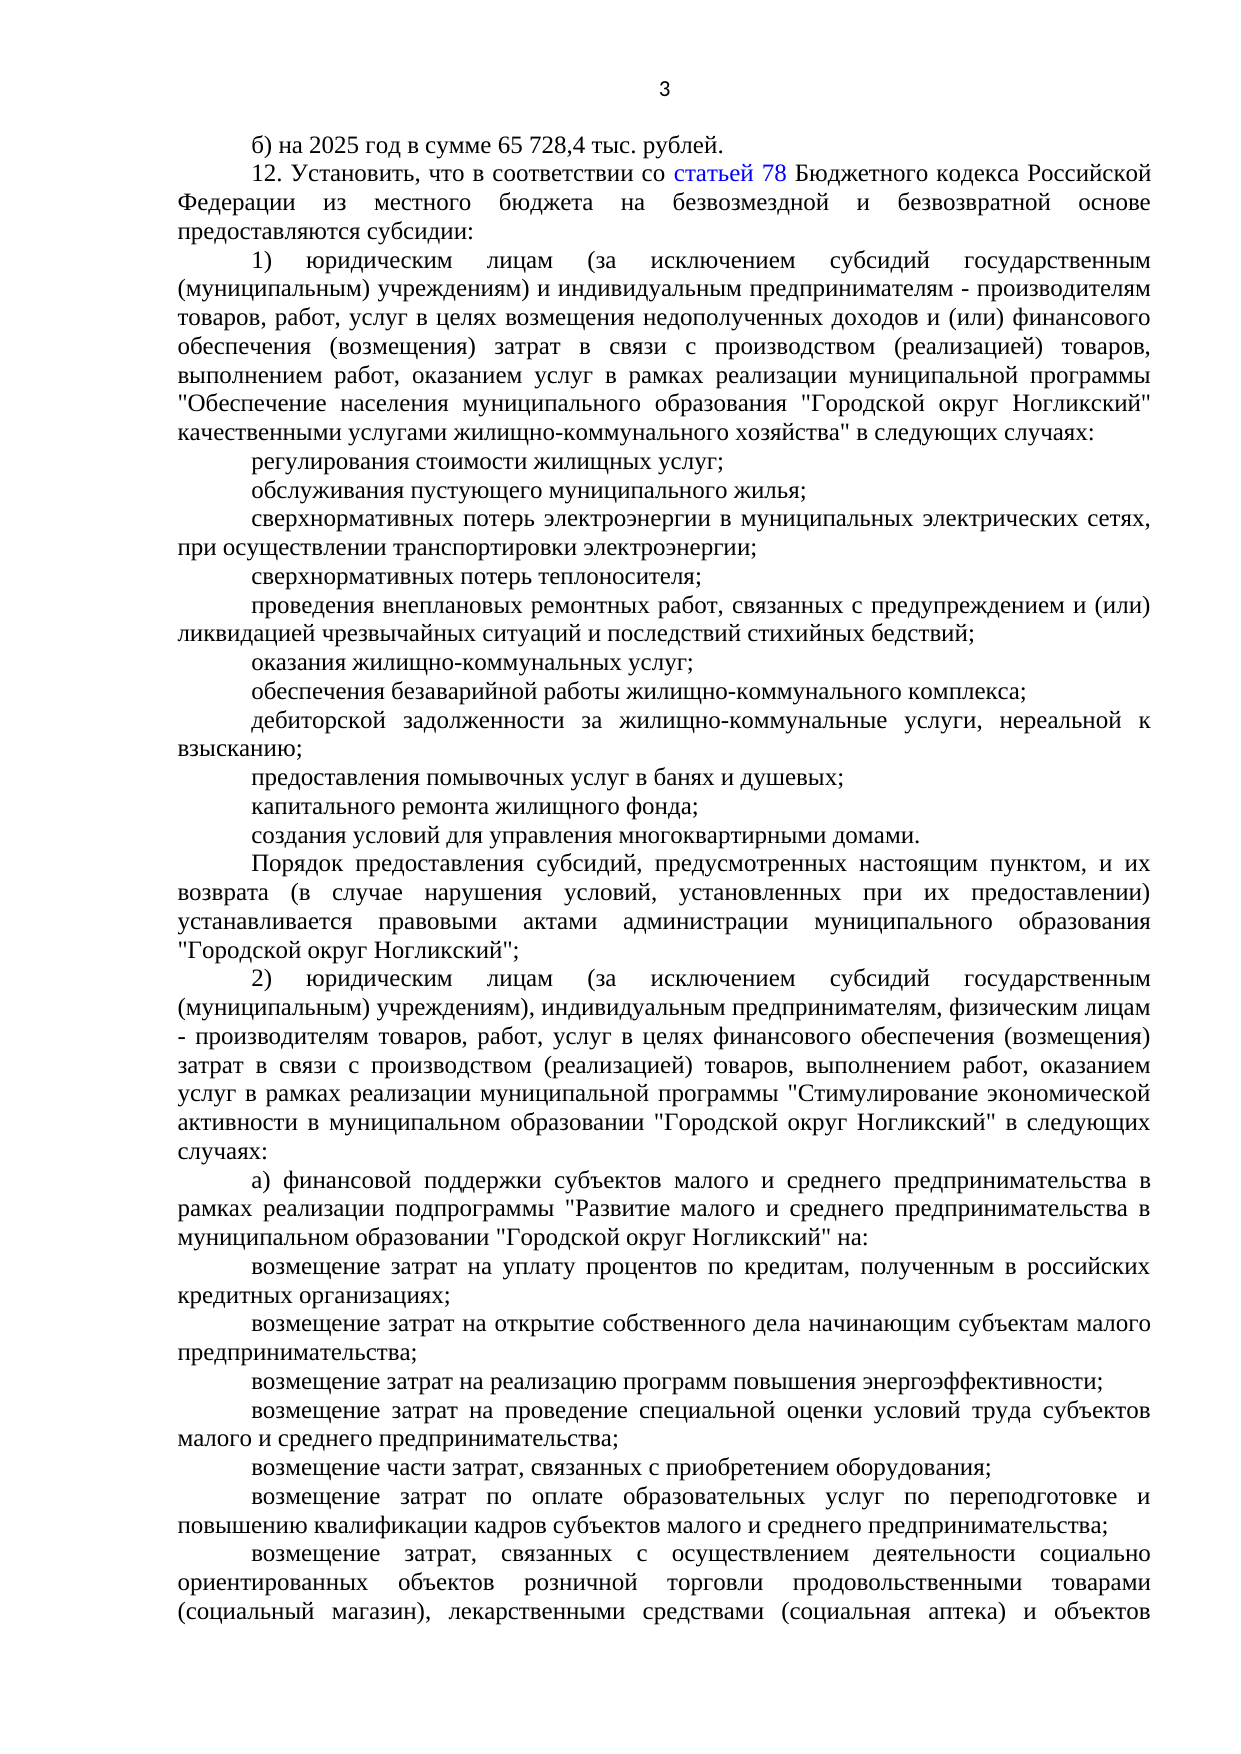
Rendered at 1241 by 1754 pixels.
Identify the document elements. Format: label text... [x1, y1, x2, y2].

text возмещение затрат на реализацию программ повышения энергоэффективности; [177, 1366, 1152, 1395]
text проведения внеплановых ремонтных работ, связанных с предупреждением и (или) ликвидацией чрезвычайных ситуаций и последствий стихийных бедствий; [177, 590, 1152, 647]
text сверхнормативных потерь электроэнергии в муниципальных электрических сетях, при осуществлении транспортировки электроэнергии; [177, 503, 1152, 561]
text возмещение затрат по оплате образовательных услуг по переподготовке и повышению квалификации кадров субъектов малого и среднего предпринимательства; [177, 1481, 1152, 1538]
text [177, 1538, 1152, 1625]
text предоставления помывочных услуг в банях и душевых; [177, 762, 1152, 791]
text 2) юридическим лицам (за исключением субсидий государственным (муниципальным) учреждениям), индивидуальным предпринимателям, физическим лицам - производителям товаров, работ, услуг в целях финансового обеспечения (возмещения) затрат в связи с производством (реализацией) товаров, выполнением работ, оказанием услуг в рамках реализации муниципальной программы "Стимулирование экономической активности в муниципальном образовании "Городской округ Ногликский" в следующих случаях: [177, 963, 1152, 1165]
text возмещение затрат на уплату процентов по кредитам, полученным в российских кредитных организациях; [177, 1251, 1152, 1308]
text Порядок предоставления субсидий, предусмотренных настоящим пунктом, и их возврата (в случае нарушения условий, установленных при их предоставлении) устанавливается правовыми актами администрации муниципального образования "Городской округ Ногликский"; [177, 848, 1152, 963]
text обеспечения безаварийной работы жилищно-коммунального комплекса; [177, 676, 1152, 705]
text 12. Установить, что в соответствии со статьей 78 Бюджетного кодекса Российской Федерации из местного бюджета на безвозмездной и безвозвратной основе предоставляются субсидии: [177, 158, 1152, 245]
text создания условий для управления многоквартирными домами. [177, 820, 1152, 848]
text возмещение части затрат, связанных с приобретением оборудования; [177, 1452, 1152, 1481]
text а) финансовой поддержки субъектов малого и среднего предпринимательства в рамках реализации подпрограммы "Развитие малого и среднего предпринимательства в муниципальном образовании "Городской округ Ногликский" на: [177, 1165, 1152, 1251]
text возмещение затрат на открытие собственного дела начинающим субъектам малого предпринимательства; [177, 1308, 1152, 1366]
text обслуживания пустующего муниципального жилья; [177, 475, 1152, 503]
text б) на 2025 год в сумме 65 728,4 тыс. рублей. [177, 130, 1152, 158]
text 1) юридическим лицам (за исключением субсидий государственным (муниципальным) учреждениям) и индивидуальным предпринимателям - производителям товаров, работ, услуг в целях возмещения недополученных доходов и (или) финансового обеспечения (возмещения) затрат в связи с производством (реализацией) товаров, выполнением работ, оказанием услуг в рамках реализации муниципальной программы "Обеспечение населения муниципального образования "Городской округ Ногликский" качественными услугами жилищно-коммунального хозяйства" в следующих случаях: [177, 245, 1152, 446]
text дебиторской задолженности за жилищно-коммунальные услуги, нереальной к взысканию; [177, 705, 1152, 762]
text капитального ремонта жилищного фонда; [177, 791, 1152, 820]
text возмещение затрат на проведение специальной оценки условий труда субъектов малого и среднего предпринимательства; [177, 1395, 1152, 1452]
text сверхнормативных потерь теплоносителя; [177, 561, 1152, 590]
text оказания жилищно-коммунальных услуг; [177, 647, 1152, 676]
text регулирования стоимости жилищных услуг; [177, 446, 1152, 475]
